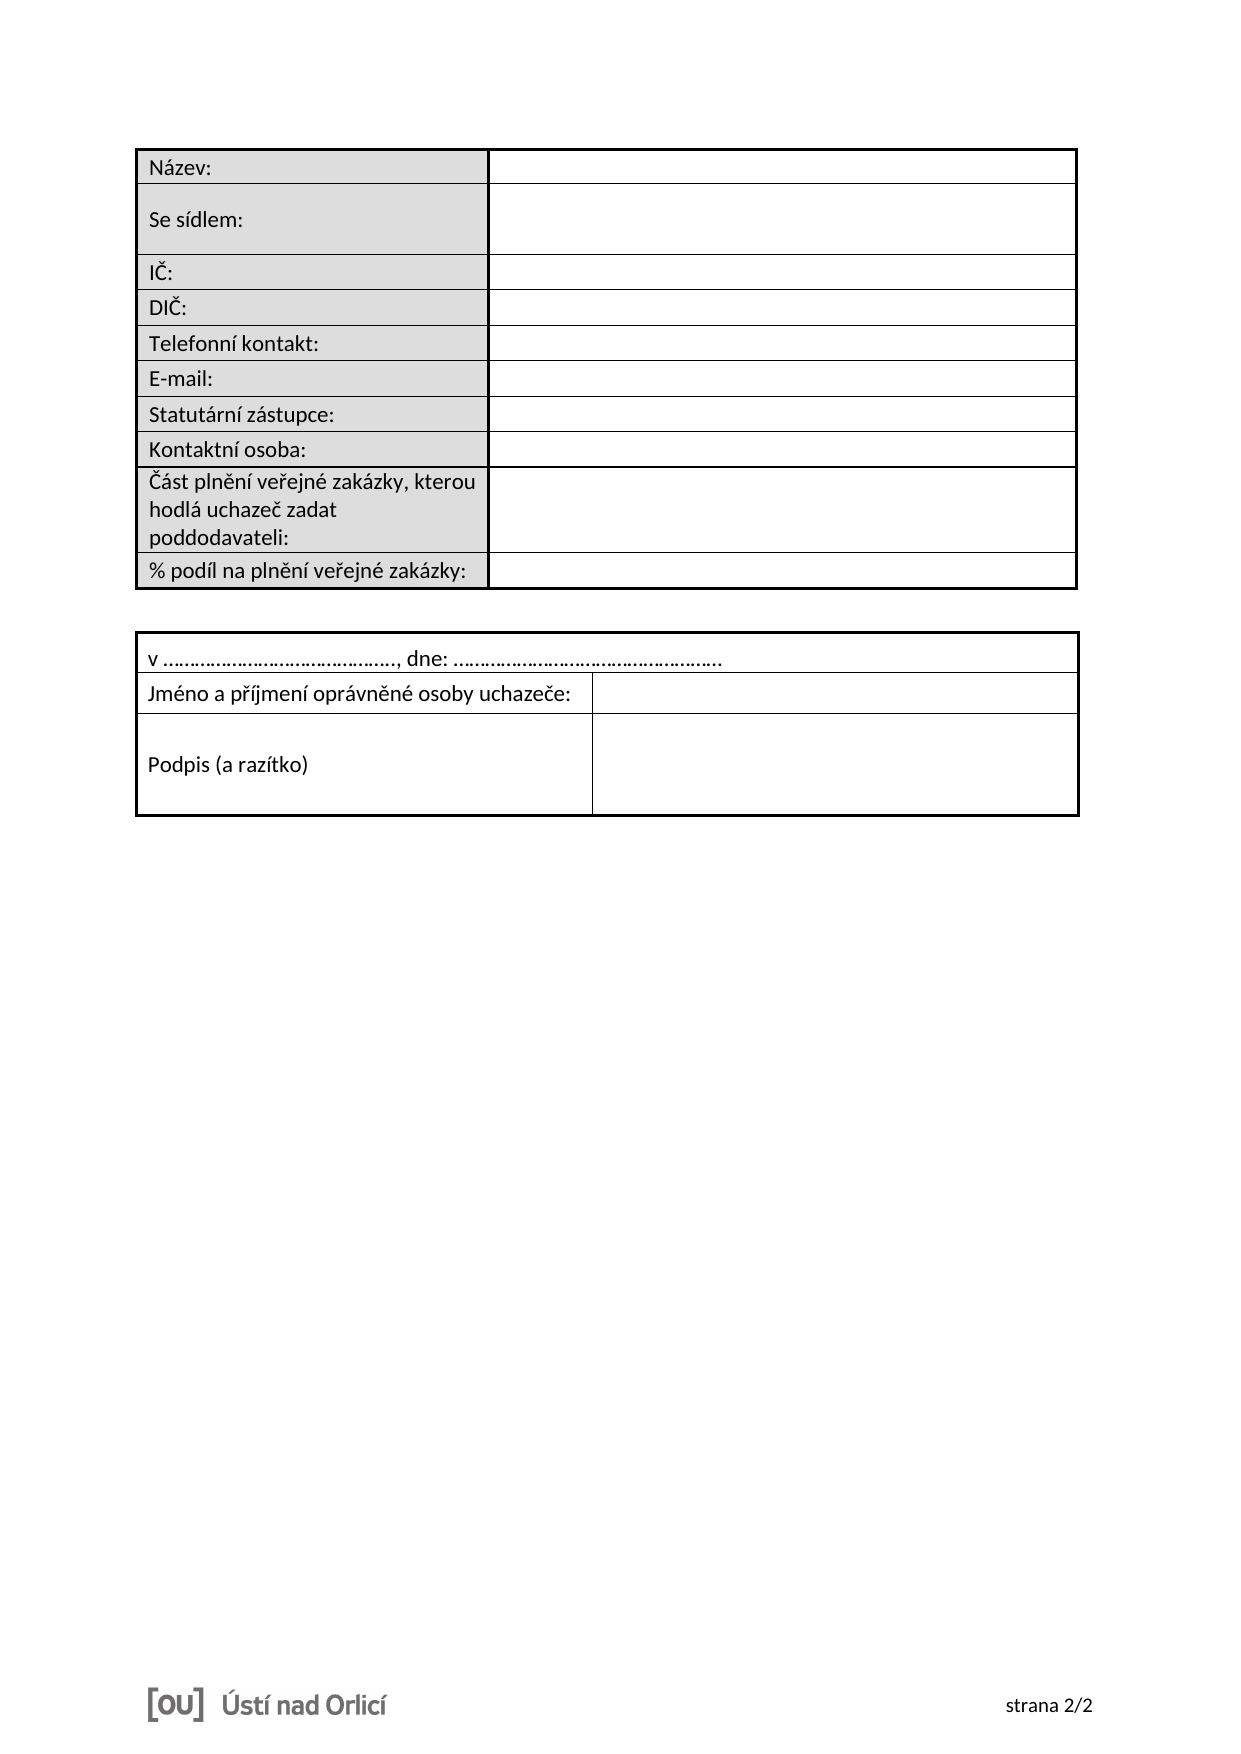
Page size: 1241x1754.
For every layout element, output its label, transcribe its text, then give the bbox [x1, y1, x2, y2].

table_cell [490, 361, 1075, 396]
table_cell DIČ: [138, 290, 487, 325]
table_header v …………………………………….., dne: …………………………………………… [138, 634, 1077, 672]
table_cell [490, 255, 1075, 289]
table_cell [490, 151, 1075, 183]
table_cell [490, 290, 1075, 325]
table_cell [138, 468, 487, 552]
table_cell [490, 553, 1075, 587]
table_cell [490, 326, 1075, 360]
table_cell [490, 468, 1075, 552]
table_cell Podpis (a razítko) [138, 714, 592, 814]
table_cell Jméno a příjmení oprávněné osoby uchazeče: [138, 673, 592, 713]
table_cell Kontaktní osoba: [138, 432, 487, 466]
table_cell Název: [138, 151, 487, 183]
table_cell % podíl na plnění veřejné zakázky: [138, 553, 487, 587]
table_cell [593, 673, 1077, 713]
picture [147, 1686, 389, 1723]
table_cell [490, 432, 1075, 466]
table_cell [490, 184, 1075, 254]
table_cell [490, 397, 1075, 431]
table_cell Statutární zástupce: [138, 397, 487, 431]
table_cell E-mail: [138, 361, 487, 396]
table_cell [593, 714, 1077, 814]
table_cell Se sídlem: [138, 184, 487, 254]
table_cell IČ: [138, 255, 487, 289]
table_cell Telefonní kontakt: [138, 326, 487, 360]
